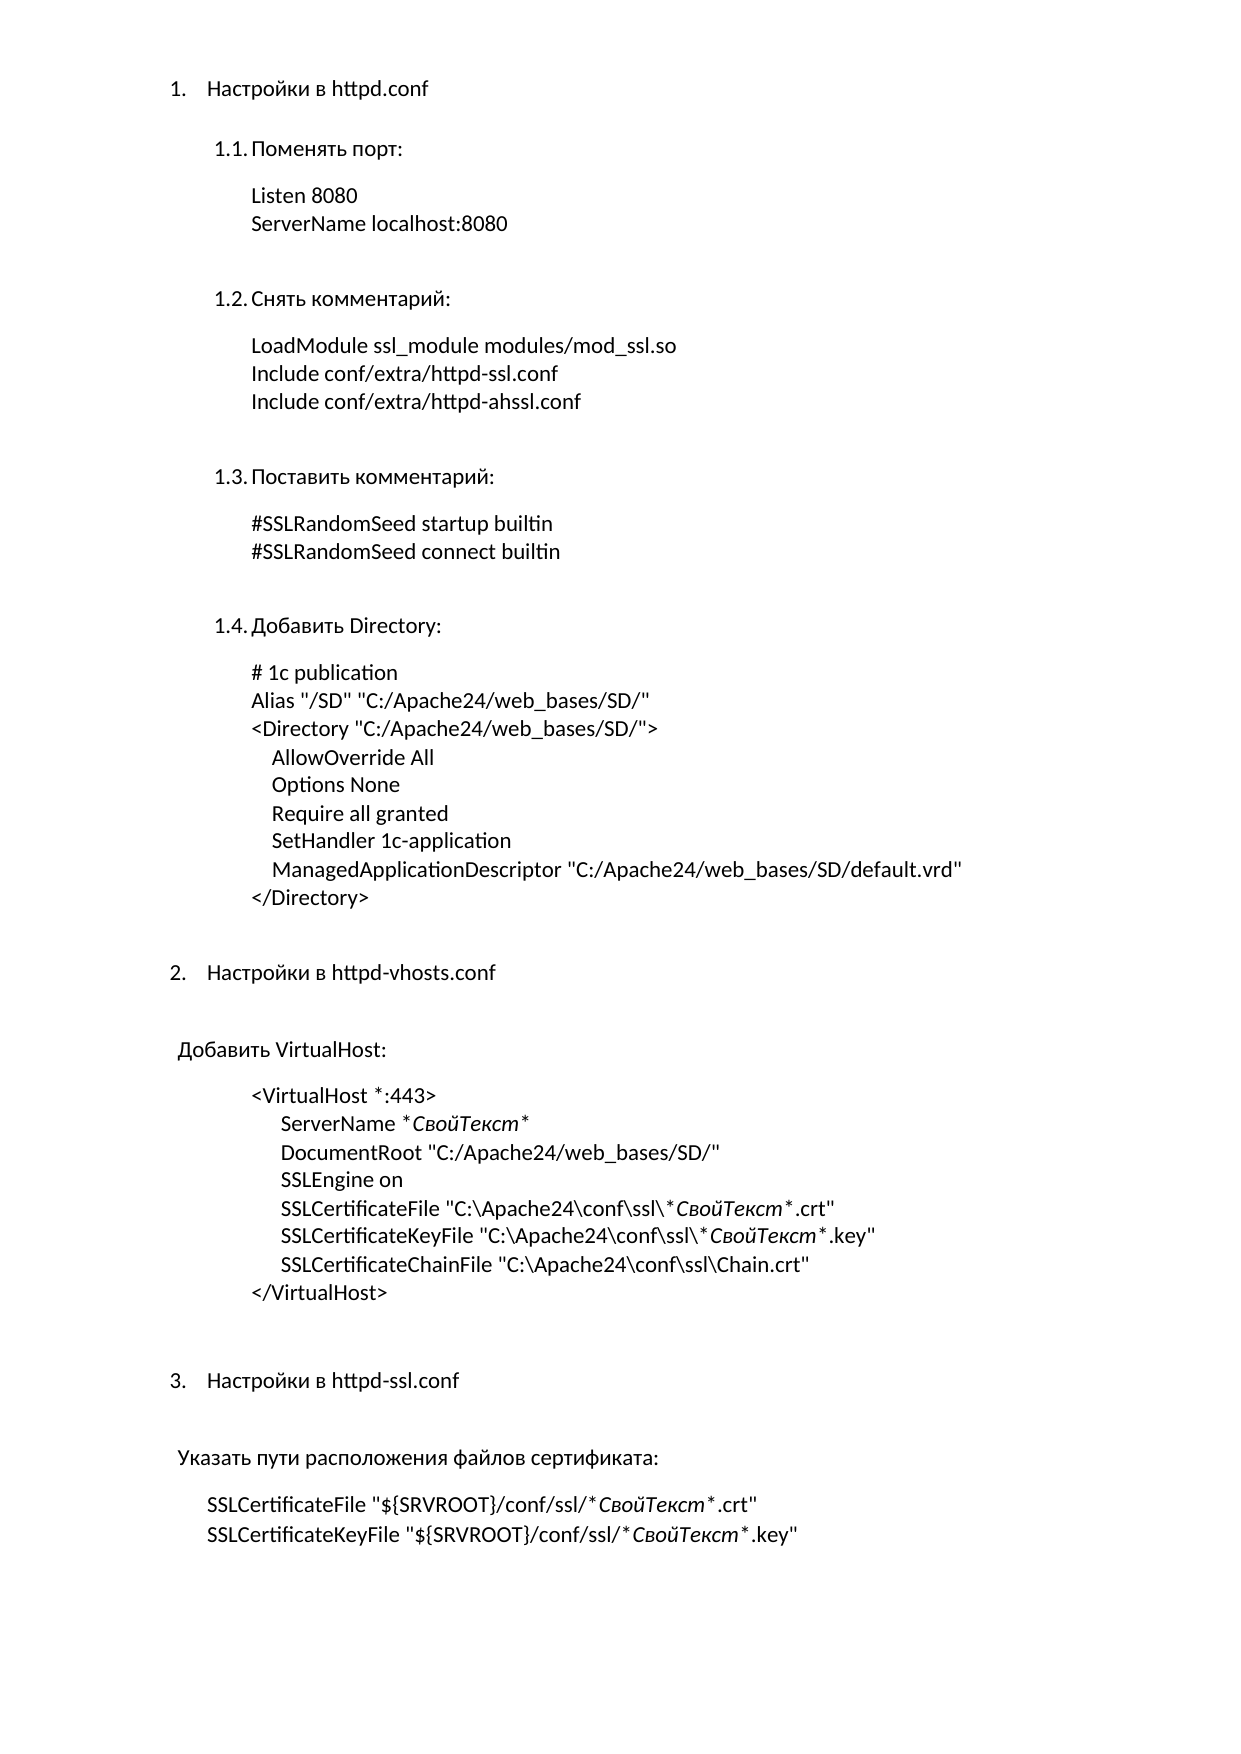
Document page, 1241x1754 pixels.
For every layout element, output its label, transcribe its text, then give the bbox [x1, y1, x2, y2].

text Добавить VirtualHost: [177, 1035, 1152, 1063]
text SetHandler 1c-application [251, 827, 1152, 855]
list Настройки в httpd.conf [169, 74, 1152, 102]
text SSLCertificateFile "C:\Apache24\conf\ssl\*СвойТекст*.crt" [281, 1194, 1152, 1222]
text DocumentRoot "C:/Apache24/web_bases/SD/" [281, 1138, 1152, 1166]
text ManagedApplicationDescriptor "C:/Apache24/web_bases/SD/default.vrd" [251, 855, 1152, 883]
list Добавить Directory: [213, 612, 1152, 640]
text Listen 8080 [251, 181, 1152, 209]
text Options None [251, 771, 1152, 799]
text </Directory> [251, 883, 1152, 911]
text SSLEngine on [281, 1166, 1152, 1194]
list Поменять порт: [213, 134, 1152, 162]
list Настройки в httpd-vhosts.conf [169, 958, 1152, 986]
text LoadModule ssl_module modules/mod_ssl.so [251, 331, 1152, 359]
text #SSLRandomSeed connect builtin [251, 537, 1152, 565]
list Снять комментарий: [213, 284, 1152, 312]
text Указать пути расположения файлов сертификата: [177, 1443, 1152, 1471]
text Alias "/SD" "C:/Apache24/web_bases/SD/" [251, 687, 1152, 714]
text SSLCertificateChainFile "C:\Apache24\conf\ssl\Chain.crt" [281, 1250, 1152, 1278]
list SSLCertificateKeyFile "${SRVROOT}/conf/ssl/*СвойТекст*.key" [207, 1520, 1152, 1548]
list Поставить комментарий: [213, 462, 1152, 490]
text SSLCertificateKeyFile "C:\Apache24\conf\ssl\*СвойТекст*.key" [281, 1222, 1152, 1250]
text #SSLRandomSeed startup builtin [251, 509, 1152, 537]
text AllowOverride All [251, 743, 1152, 771]
text # 1c publication [251, 658, 1152, 687]
text <VirtualHost *:443> [251, 1082, 1152, 1109]
list Настройки в httpd-ssl.conf [169, 1366, 1152, 1394]
text Include conf/extra/httpd-ssl.conf [251, 359, 1152, 387]
text ServerName localhost:8080 [251, 209, 1152, 237]
text Require all granted [251, 799, 1152, 827]
text ServerName *СвойТекст* [281, 1109, 1152, 1138]
list SSLCertificateFile "${SRVROOT}/conf/ssl/*СвойТекст*.crt" [207, 1490, 1152, 1518]
text <Directory "C:/Apache24/web_bases/SD/"> [251, 714, 1152, 743]
text </VirtualHost> [251, 1278, 1152, 1306]
text Include conf/extra/httpd-ahssl.conf [251, 387, 1152, 415]
